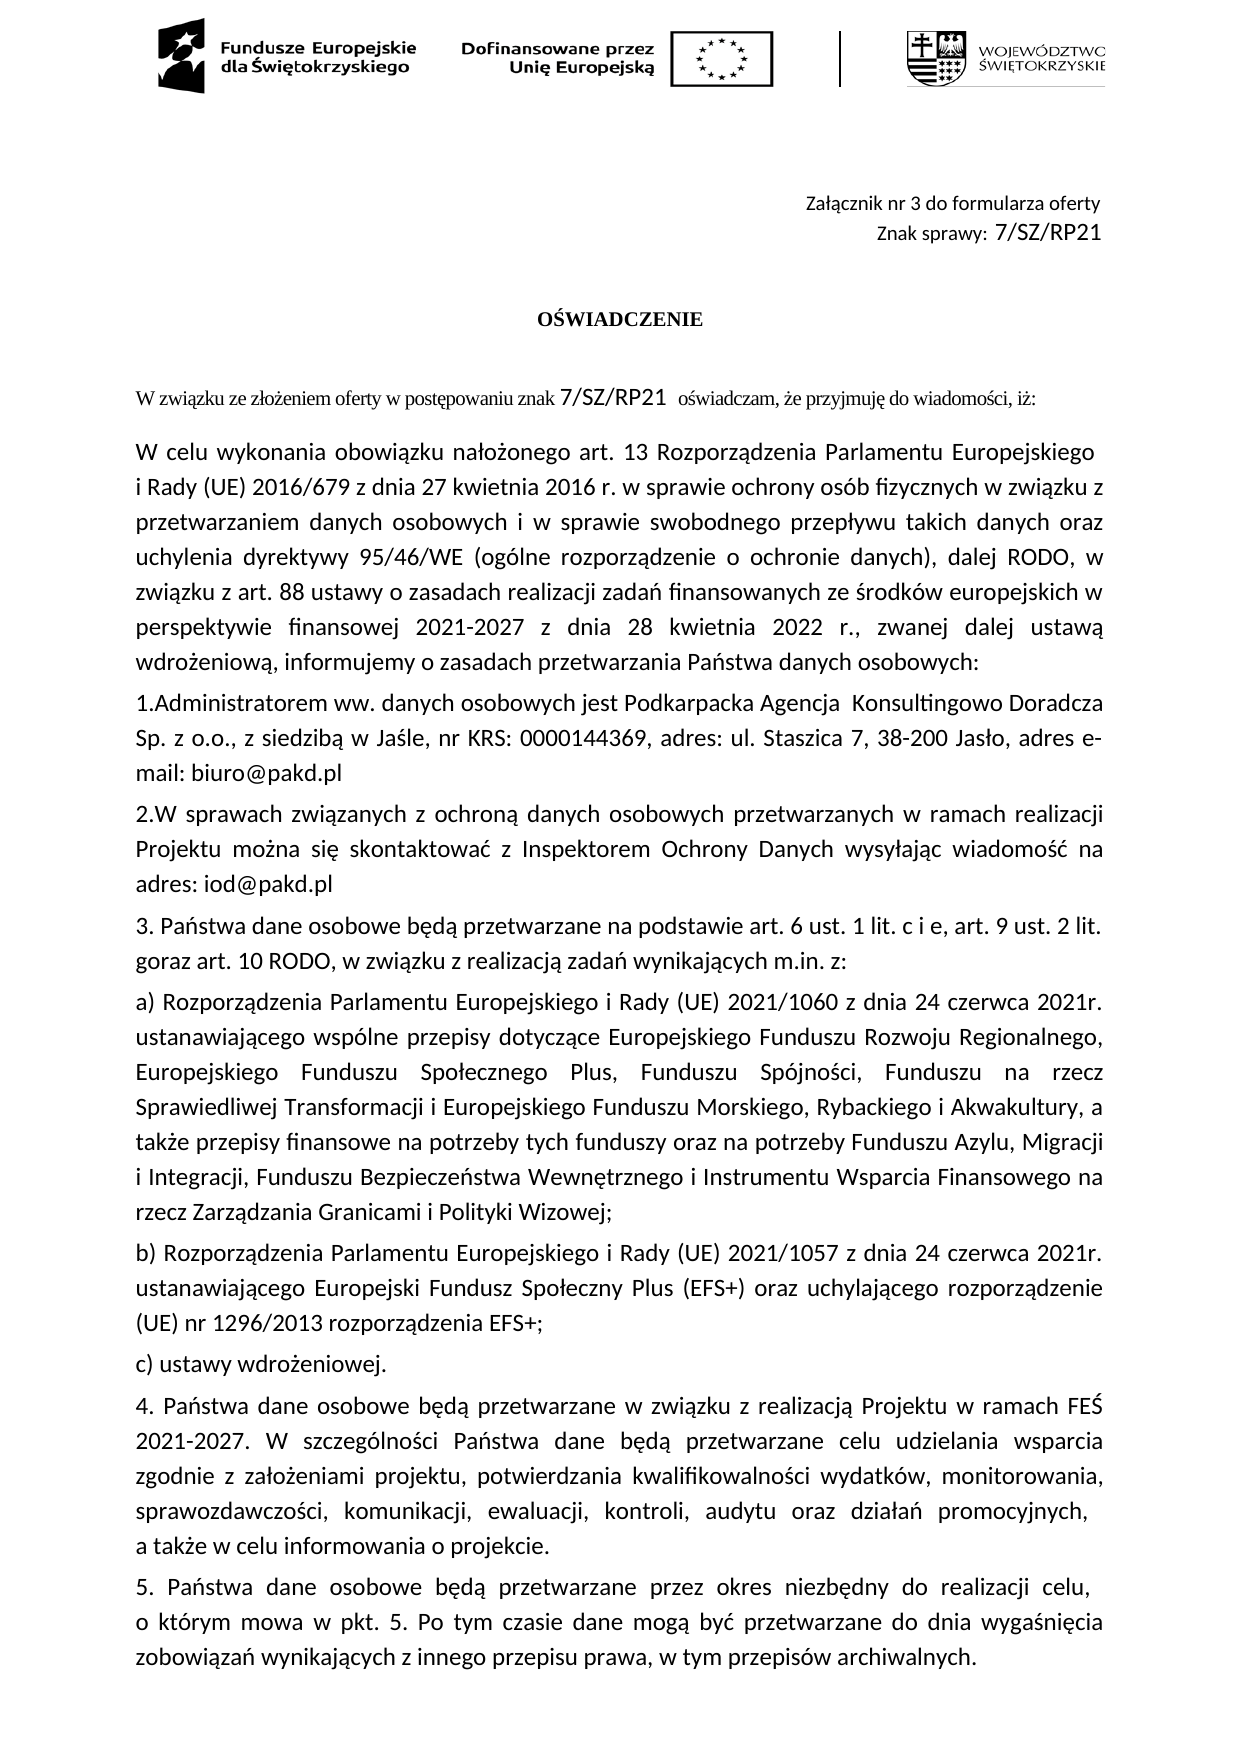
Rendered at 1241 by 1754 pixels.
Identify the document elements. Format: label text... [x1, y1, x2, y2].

text Znak sprawy: 7/SZ/RP21 [135, 216, 1105, 246]
text b) Rozporządzenia Parlamentu Europejskiego i Rady (UE) 2021/1057 z dnia 24 czerwca 2021r. ustanawiającego Europejski Fundusz Społeczny Plus (EFS+) oraz uchylającego rozporządzenie (UE) nr 1296/2013 rozporządzenia EFS+; [135, 1237, 1105, 1338]
text OŚWIADCZENIE [135, 307, 1105, 331]
picture [135, 0, 1106, 112]
text 5. Państwa dane osobowe będą przetwarzane przez okres niezbędny do realizacji celu, o którym mowa w pkt. 5. Po tym czasie dane mogą być przetwarzane do dnia wygaśnięcia zobowiązań wynikających z innego przepisu prawa, w tym przepisów archiwalnych. [135, 1571, 1105, 1672]
text Załącznik nr 3 do formularza oferty [735, 190, 1105, 216]
text 2.W sprawach związanych z ochroną danych osobowych przetwarzanych w ramach realizacji Projektu można się skontaktować z Inspektorem Ochrony Danych wysyłając wiadomość na adres: iod@pakd.pl [135, 798, 1105, 899]
text c) ustawy wdrożeniowej. [135, 1348, 1105, 1379]
text W związku ze złożeniem oferty w postępowaniu znak 7/SZ/RP21 oświadczam, że przyjmuję do wiadomości, iż: [135, 381, 1105, 412]
text 3. Państwa dane osobowe będą przetwarzane na podstawie art. 6 ust. 1 lit. c i e, art. 9 ust. 2 lit. goraz art. 10 RODO, w związku z realizacją zadań wynikających m.in. z: [135, 910, 1105, 975]
text 4. Państwa dane osobowe będą przetwarzane w związku z realizacją Projektu w ramach FEŚ 2021-2027. W szczególności Państwa dane będą przetwarzane celu udzielania wsparcia zgodnie z założeniami projektu, potwierdzania kwalifikowalności wydatków, monitorowania, sprawozdawczości, komunikacji, ewaluacji, kontroli, audytu oraz działań promocyjnych, a także w celu informowania o projekcie. [135, 1390, 1105, 1560]
text a) Rozporządzenia Parlamentu Europejskiego i Rady (UE) 2021/1060 z dnia 24 czerwca 2021r. ustanawiającego wspólne przepisy dotyczące Europejskiego Funduszu Rozwoju Regionalnego, Europejskiego Funduszu Społecznego Plus, Funduszu Spójności, Funduszu na rzecz Sprawiedliwej Transformacji i Europejskiego Funduszu Morskiego, Rybackiego i Akwakultury, a także przepisy finansowe na potrzeby tych funduszy oraz na potrzeby Funduszu Azylu, Migracji i Integracji, Funduszu Bezpieczeństwa Wewnętrznego i Instrumentu Wsparcia Finansowego na rzecz Zarządzania Granicami i Polityki Wizowej; [135, 986, 1105, 1227]
text W celu wykonania obowiązku nałożonego art. 13 Rozporządzenia Parlamentu Europejskiego i Rady (UE) 2016/679 z dnia 27 kwietnia 2016 r. w sprawie ochrony osób fizycznych w związku z przetwarzaniem danych osobowych i w sprawie swobodnego przepływu takich danych oraz uchylenia dyrektywy 95/46/WE (ogólne rozporządzenie o ochronie danych), dalej RODO, w związku z art. 88 ustawy o zasadach realizacji zadań finansowanych ze środków europejskich w perspektywie finansowej 2021-2027 z dnia 28 kwietnia 2022 r., zwanej dalej ustawą wdrożeniową, informujemy o zasadach przetwarzania Państwa danych osobowych: [135, 436, 1105, 677]
text 1.Administratorem ww. danych osobowych jest Podkarpacka Agencja Konsultingowo Doradcza Sp. z o.o., z siedzibą w Jaśle, nr KRS: 0000144369, adres: ul. Staszica 7, 38-200 Jasło, adres e-mail: biuro@pakd.pl [135, 687, 1105, 788]
